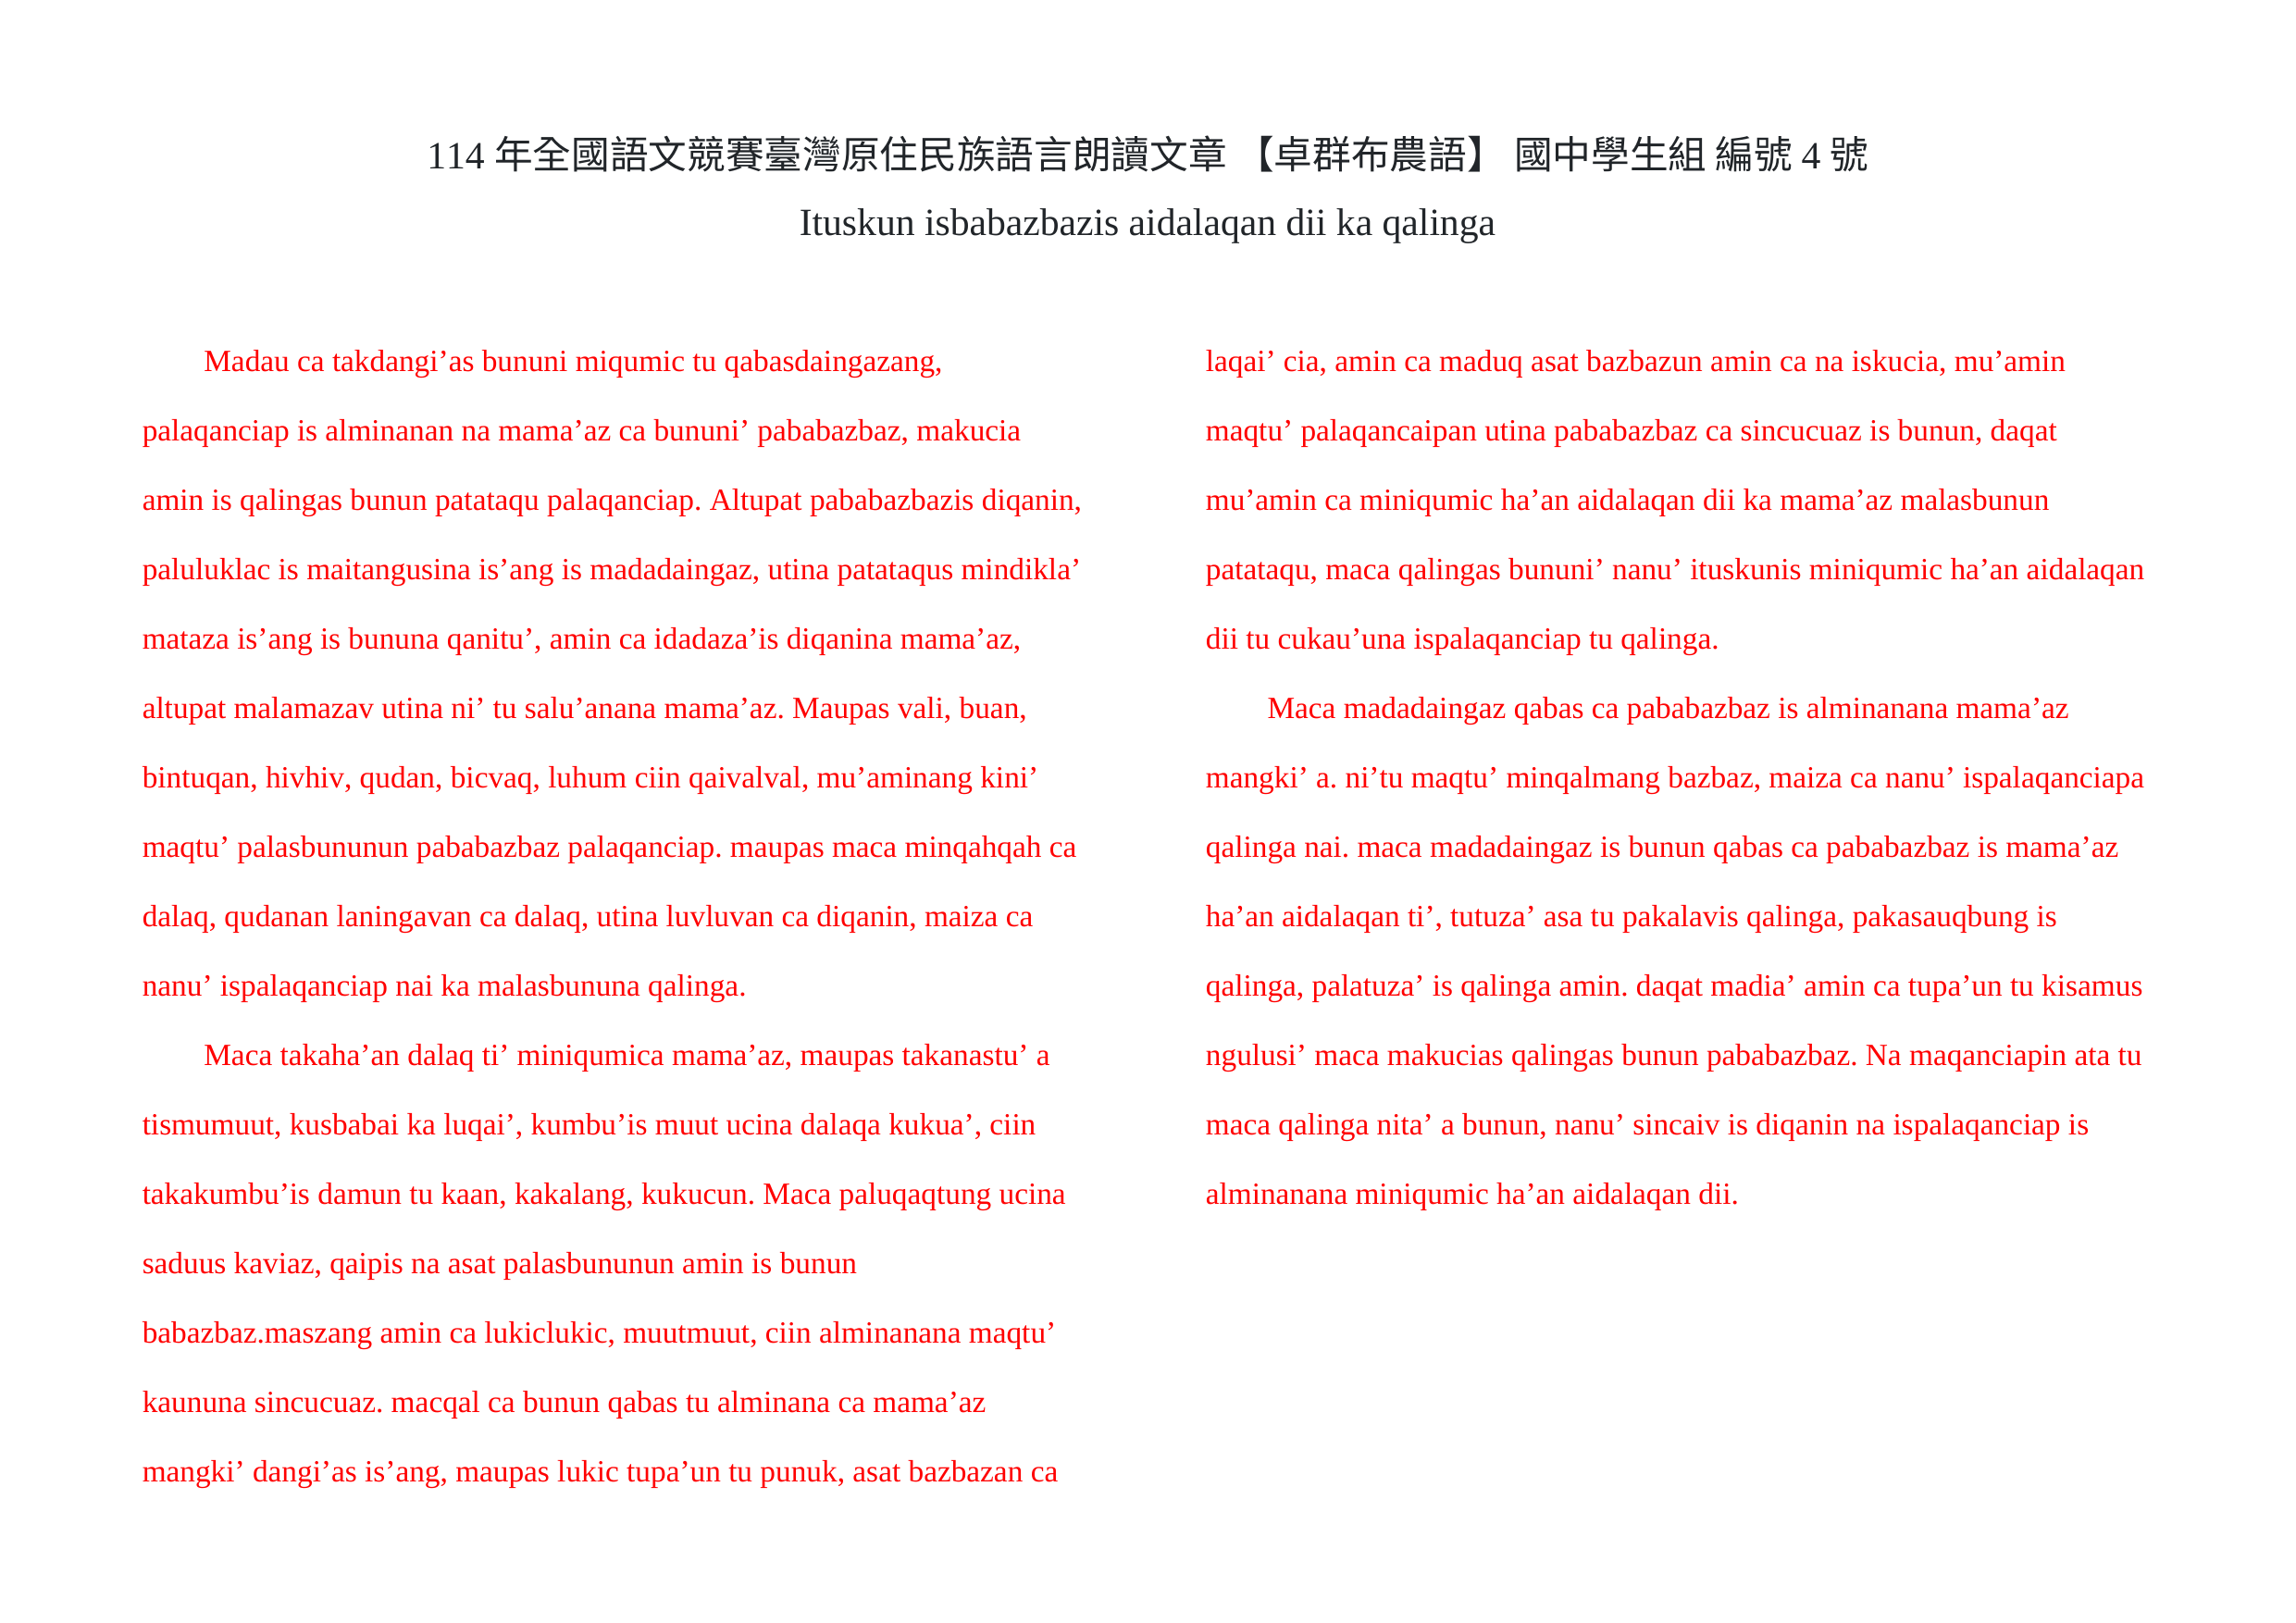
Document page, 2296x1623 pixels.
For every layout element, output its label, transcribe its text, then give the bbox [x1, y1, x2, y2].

text Maca takaha’an dalaq ti’ miniqumica mama’az, maupas takanastu’ a tismumuut, kusbabai ka luqai’, kumbu’is muut ucina dalaqa kukua’, ciin takakumbu’is damun tu kaan, kakalang, kukucun. Maca paluqaqtung ucina saduus kaviaz, qaipis na asat palasbununun amin is bunun babazbaz.maszang amin ca lukiclukic, muutmuut, ciin alminanana maqtu’ kaununa sincucuaz. macqal ca bunun qabas tu alminana ca mama’az mangki’ dangi’as is’ang, maupas lukic tupa’un tu punuk, asat bazbazan ca laqai’ cia, amin ca maduq asat bazbazun amin ca na iskucia, mu’amin maqtu’ palaqancaipan utina pababazbaz ca sincucuaz is bunun, daqat mu’amin ca miniqumic ha’an aidalaqan dii ka mama’az malasbunun patataqu, maca qalingas bununi’ nanu’ ituskunis miniqumic ha’an aidalaqan dii tu cukau’una ispalaqanciap tu qalinga. [142, 1020, 1090, 1505]
text Ituskun isbabazbazis aidalaqan dii ka qalinga [142, 187, 2153, 256]
text Madau ca takdangi’as bununi miqumic tu qabasdaingazang, palaqanciap is alminanan na mama’az ca bununi’ pababazbaz, makucia amin is qalingas bunun patataqu palaqanciap. Altupat pababazbazis diqanin, paluluklac is maitangusina is’ang is madadaingaz, utina patataqus mindikla’ mataza is’ang is bununa qanitu’, amin ca idadaza’is diqanina mama’az, altupat malamazav utina ni’ tu salu’anana mama’az. Maupas vali, buan, bintuqan, hivhiv, qudan, bicvaq, luhum ciin qaivalval, mu’aminang kini’ maqtu’ palasbununun pababazbaz palaqanciap. maupas maca minqahqah ca dalaq, qudanan laningavan ca dalaq, utina luvluvan ca diqanin, maiza ca nanu’ ispalaqanciap nai ka malasbununa qalinga. [142, 326, 1090, 1020]
text 114 年全國語文競賽臺灣原住民族語言朗讀文章 【卓群布農語】 國中學生組 編號 4 號 [142, 118, 2153, 187]
text Maca takaha’an dalaq ti’ miniqumica mama’az, maupas takanastu’ a tismumuut, kusbabai ka luqai’, kumbu’is muut ucina dalaqa kukua’, ciin takakumbu’is damun tu kaan, kakalang, kukucun. Maca paluqaqtung ucina saduus kaviaz, qaipis na asat palasbununun amin is bunun babazbaz.maszang amin ca lukiclukic, muutmuut, ciin alminanana maqtu’ kaununa sincucuaz. macqal ca bunun qabas tu alminana ca mama’az mangki’ dangi’as is’ang, maupas lukic tupa’un tu punuk, asat bazbazan ca laqai’ cia, amin ca maduq asat bazbazun amin ca na iskucia, mu’amin maqtu’ palaqancaipan utina pababazbaz ca sincucuaz is bunun, daqat mu’amin ca miniqumic ha’an aidalaqan dii ka mama’az malasbunun patataqu, maca qalingas bununi’ nanu’ ituskunis miniqumic ha’an aidalaqan dii tu cukau’una ispalaqanciap tu qalinga. [1206, 326, 2153, 673]
text Maca madadaingaz qabas ca pababazbaz is alminanana mama’az mangki’ a. ni’tu maqtu’ minqalmang bazbaz, maiza ca nanu’ ispalaqanciapa qalinga nai. maca madadaingaz is bunun qabas ca pababazbaz is mama’az ha’an aidalaqan ti’, tutuza’ asa tu pakalavis qalinga, pakasauqbung is qalinga, palatuza’ is qalinga amin. daqat madia’ amin ca tupa’un tu kisamus ngulusi’ maca makucias qalingas bunun pababazbaz. Na maqanciapin ata tu maca qalinga nita’ a bunun, nanu’ sincaiv is diqanin na ispalaqanciap is alminanana miniqumic ha’an aidalaqan dii. [1206, 673, 2153, 1228]
